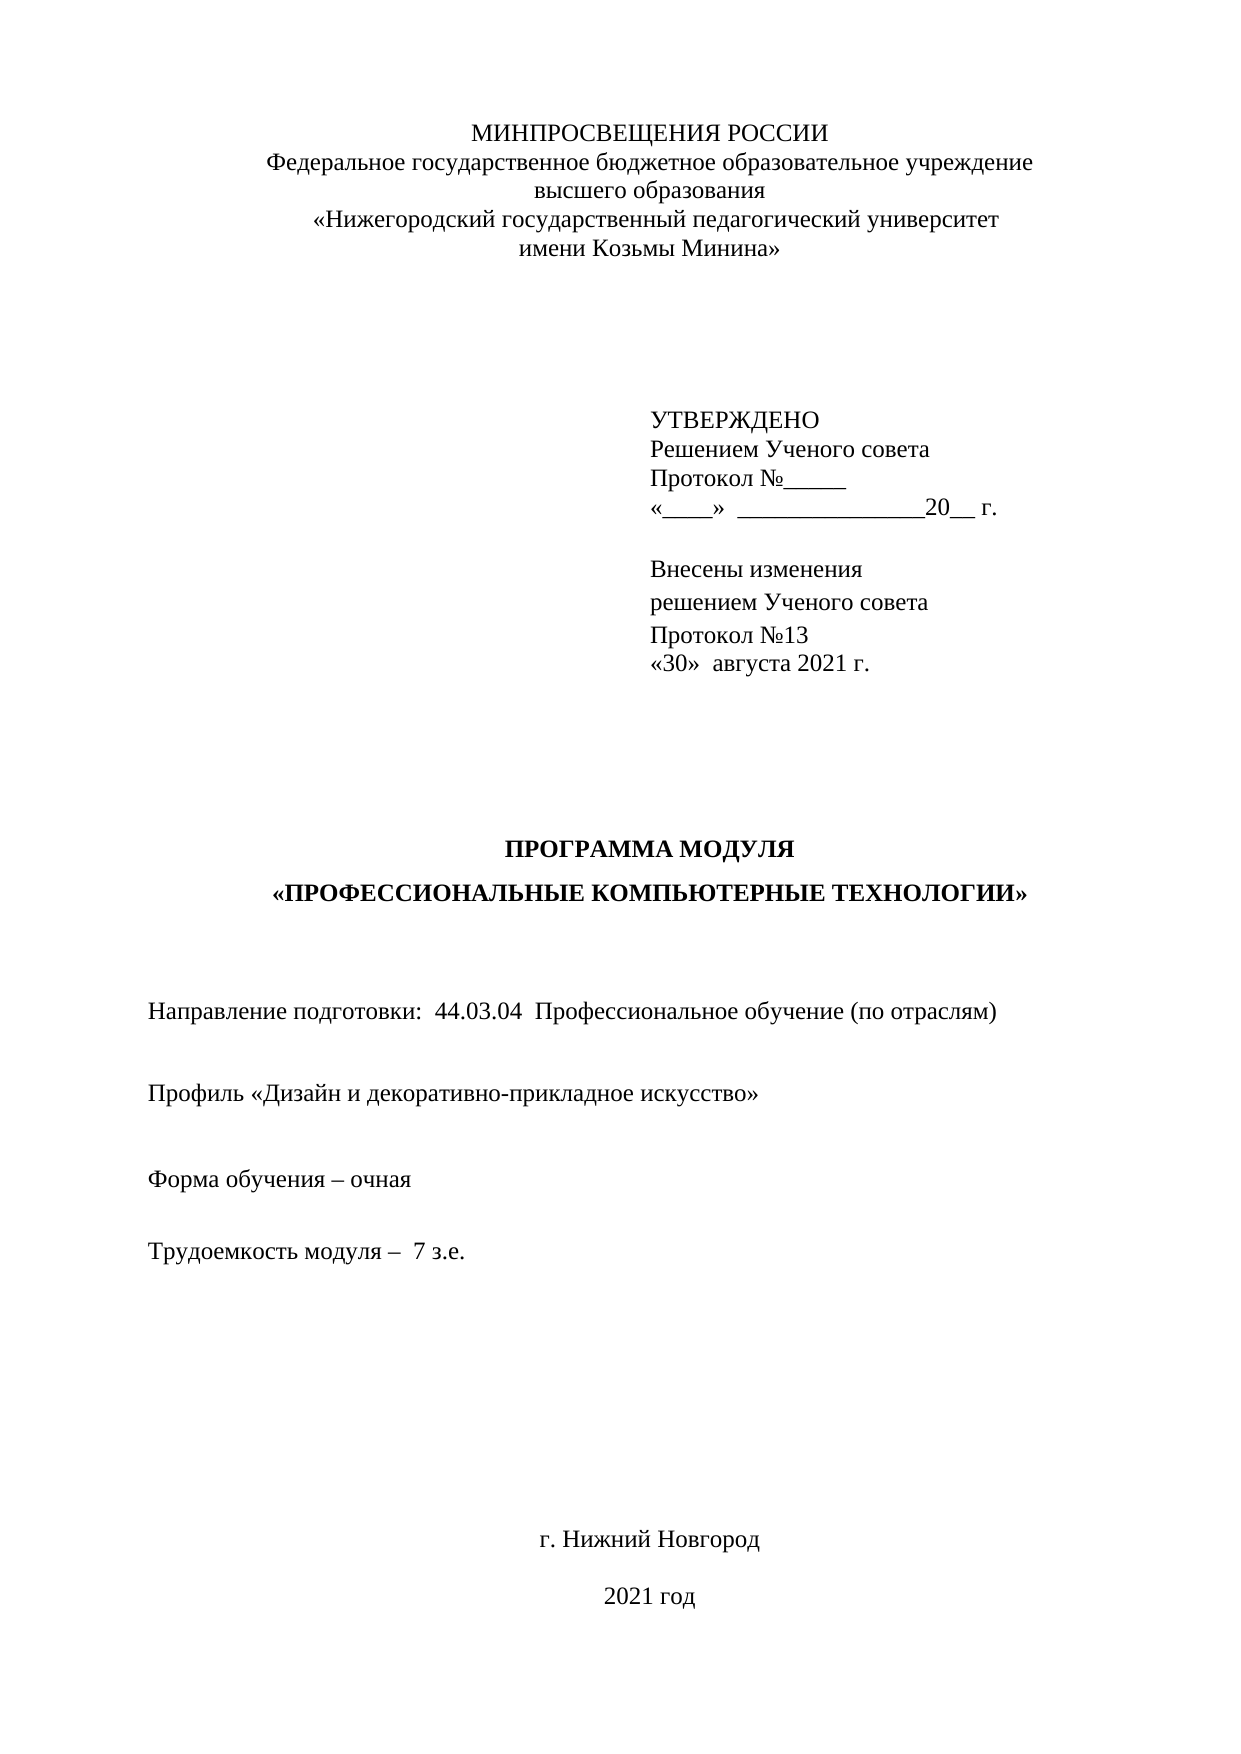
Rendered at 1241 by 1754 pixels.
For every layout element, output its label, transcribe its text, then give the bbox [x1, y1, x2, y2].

text 2021 год [148, 1581, 1152, 1610]
text Протокол №_____ [650, 463, 1152, 492]
text г. Нижний Новгород [148, 1524, 1152, 1552]
text решением Ученого совета [650, 587, 1152, 615]
text Протокол №13 [650, 620, 1152, 648]
text Форма обучения – очная [148, 1164, 1152, 1193]
text Профиль «Дизайн и декоративно-прикладное искусство» [148, 1078, 1152, 1107]
text Направление подготовки: 44.03.04 Профессиональное обучение (по отраслям) [148, 996, 1152, 1025]
text УТВЕРЖДЕНО [650, 406, 1152, 434]
text «Нижегородский государственный педагогический университет [148, 204, 1152, 233]
text имени Козьмы Минина» [148, 233, 1152, 262]
text «____» _______________20__ г. [650, 492, 1152, 521]
text высшего образования [148, 176, 1152, 204]
text Решением Ученого совета [650, 434, 1152, 463]
text МИНПРОСВЕЩЕНИЯ РОССИИ [148, 118, 1152, 147]
text «ПРОФЕССИОНАЛЬНЫЕ КОМПЬЮТЕРНЫЕ ТЕХНОЛОГИИ» [148, 878, 1152, 906]
text «30» августа 2021 г. [650, 648, 1152, 677]
text Федеральное государственное бюджетное образовательное учреждение [148, 147, 1152, 176]
text программа модуля [148, 834, 1152, 863]
text Трудоемкость модуля – 7 з.е. [148, 1236, 1152, 1265]
text Внесены изменения [650, 554, 1152, 582]
